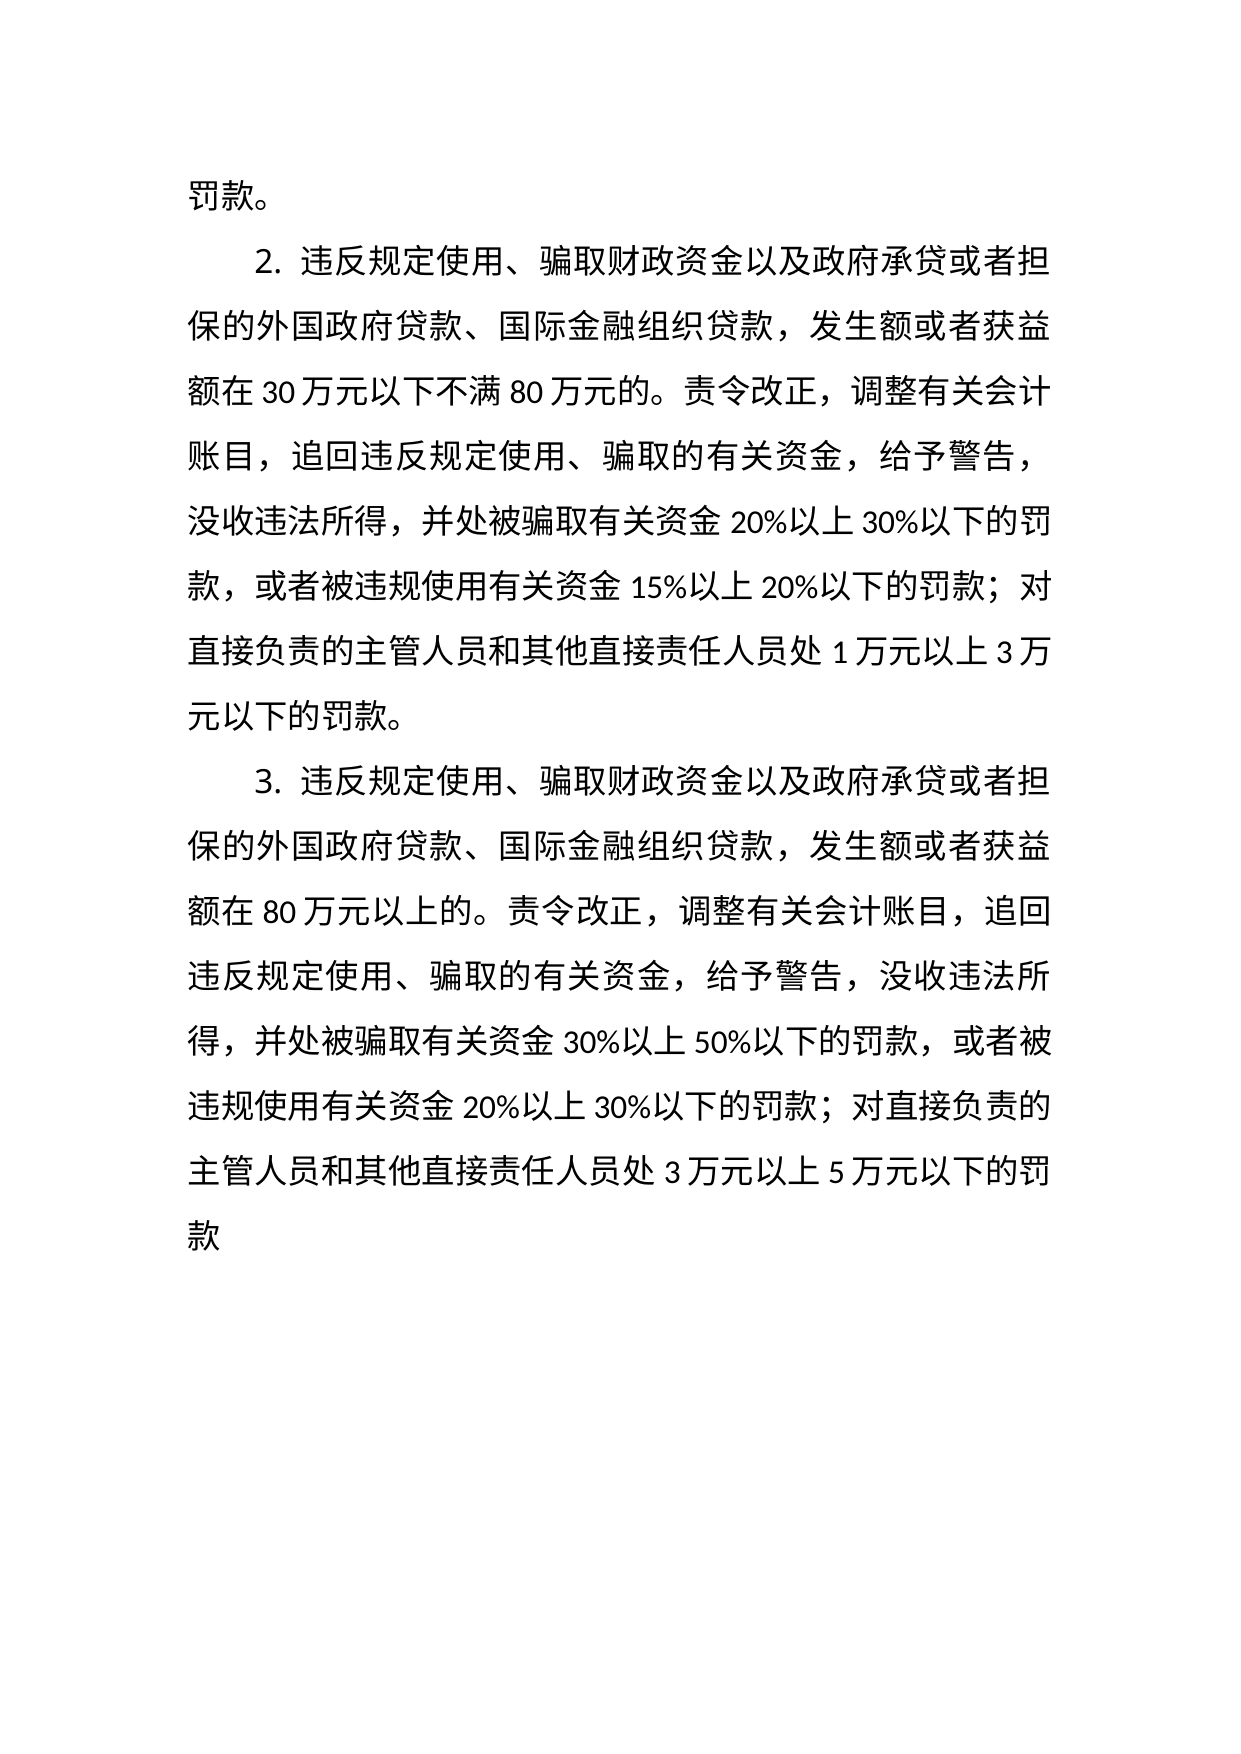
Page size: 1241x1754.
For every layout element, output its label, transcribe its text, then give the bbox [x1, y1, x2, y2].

list 违反规定使用、骗取财政资金以及政府承贷或者担保的外国政府贷款、国际金融组织贷款，发生额或者获益额在80万元以上的。责令改正，调整有关会计账目，追回违反规定使用、骗取的有关资金，给予警告，没收违法所得，并处被骗取有关资金30%以上50%以下的罚款，或者被违规使用有关资金20%以上30%以下的罚款；对直接负责的主管人员和其他直接责任人员处3万元以上5万元以下的罚款 [187, 747, 1053, 1267]
list 违反规定使用、骗取财政资金以及政府承贷或者担保的外国政府贷款、国际金融组织贷款，发生额或者获益额在30万元以下不满80万元的。责令改正，调整有关会计账目，追回违反规定使用、骗取的有关资金，给予警告，没收违法所得，并处被骗取有关资金20%以上30%以下的罚款，或者被违规使用有关资金15%以上20%以下的罚款；对直接负责的主管人员和其他直接责任人员处1万元以上3万元以下的罚款。 [187, 227, 1053, 747]
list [187, 162, 1053, 227]
